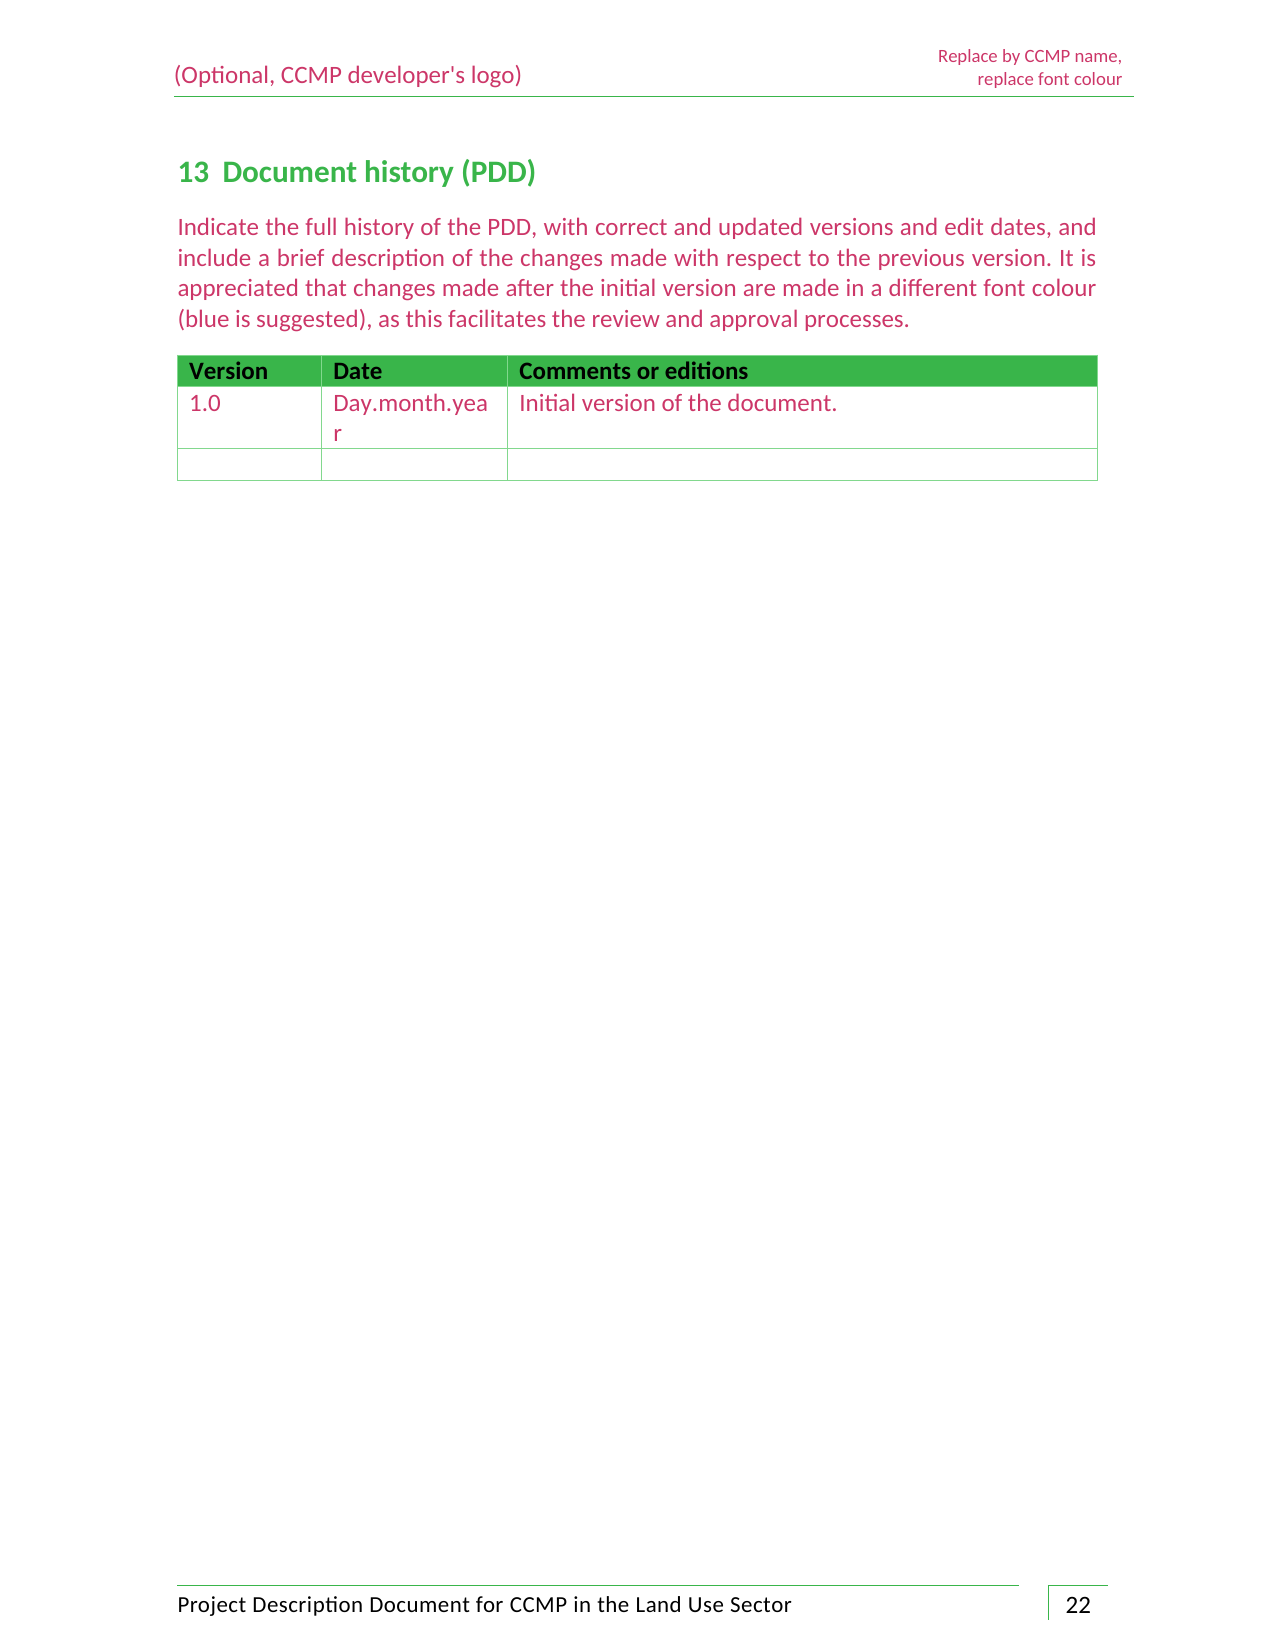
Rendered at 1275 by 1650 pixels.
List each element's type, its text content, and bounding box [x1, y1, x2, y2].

table_cell Initial version of the document. [508, 387, 1097, 448]
text Document history (PDD) [177, 153, 1098, 191]
text Indicate the full history of the PDD, with correct and updated versions and edit dates, and include a brief description of the changes made with respect to the previous version. It is appreciated that changes made after the initial version are made in a different font colour (blue is suggested), as this facilitates the review and approval processes. [177, 212, 1098, 334]
table_cell [508, 449, 1097, 480]
table_header Version [178, 356, 321, 386]
table_cell [322, 449, 507, 480]
table_cell [178, 449, 321, 480]
table_cell Day.month.year [322, 387, 507, 448]
table_cell 1.0 [178, 387, 321, 448]
table_header Date [322, 356, 507, 386]
table_header Comments or editions [508, 356, 1097, 386]
